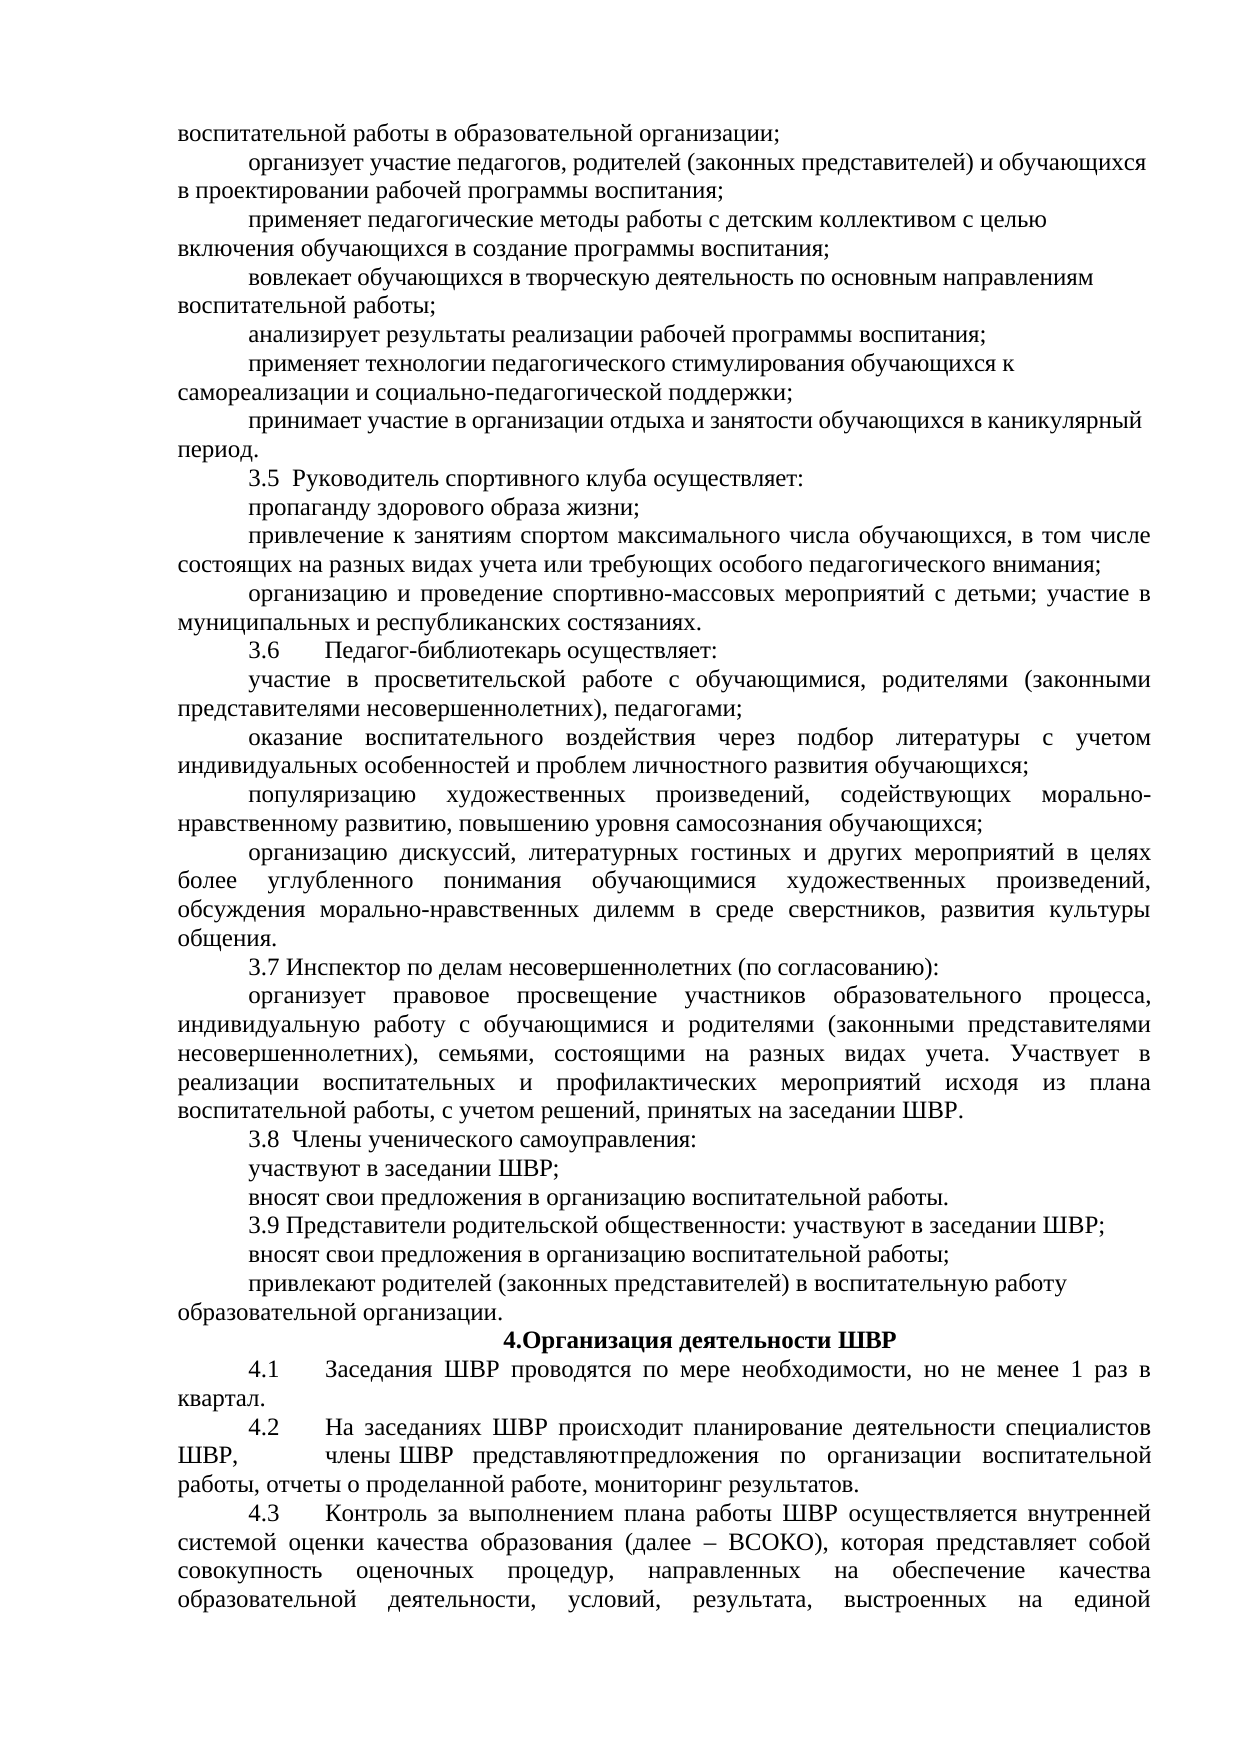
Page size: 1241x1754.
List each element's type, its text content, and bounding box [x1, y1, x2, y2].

text популяризацию художественных произведений, содействующих морально-нравственному развитию, повышению уровня самосознания обучающихся; [177, 779, 1152, 837]
text участвуют в заседании ШВР; [177, 1153, 1152, 1182]
text 3.7 Инспектор по делам несовершеннолетних (по согласованию): [177, 952, 1152, 981]
text привлекают родителей (законных представителей) в воспитательную работу образовательной организации. [177, 1268, 1152, 1326]
list Педагог-библиотекарь осуществляет: [177, 636, 1152, 664]
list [177, 1498, 1152, 1613]
text принимает участие в организации отдыха и занятости обучающихся в каникулярный период. [177, 406, 1152, 463]
text организацию дискуссий, литературных гостиных и других мероприятий в целях более углубленного понимания обучающимися художественных произведений, обсуждения морально-нравственных дилемм в среде сверстников, развития культуры общения. [177, 837, 1152, 952]
text 3.9 Представители родительской общественности: участвуют в заседании ШВР; [177, 1211, 1152, 1239]
text организацию и проведение спортивно-массовых мероприятий с детьми; участие в муниципальных и республиканских состязаниях. [177, 578, 1152, 636]
text вносят свои предложения в организацию воспитательной работы. [177, 1182, 1152, 1211]
list На заседаниях ШВР происходит планирование деятельности специалистов ШВР, члены ШВР представляют предложения по организации воспитательной работы, отчеты о проделанной работе, мониторинг результатов. [177, 1412, 1152, 1498]
text организует правовое просвещение участников образовательного процесса, индивидуальную работу с обучающимися и родителями (законными представителями несовершеннолетних), семьями, состоящими на разных видах учета. Участвует в реализации воспитательных и профилактических мероприятий исходя из плана воспитательной работы, с учетом решений, принятых на заседании ШВР. [177, 981, 1152, 1124]
text участие в просветительской работе с обучающимися, родителями (законными представителями несовершеннолетних), педагогами; [177, 664, 1152, 722]
text 3.5 Руководитель спортивного клуба осуществляет: [177, 463, 1152, 492]
text организует участие педагогов, родителей (законных представителей) и обучающихся в проектировании рабочей программы воспитания; [177, 147, 1152, 204]
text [177, 118, 1152, 147]
text вносят свои предложения в организацию воспитательной работы; [177, 1239, 1152, 1268]
text применяет педагогические методы работы с детским коллективом с целью включения обучающихся в создание программы воспитания; [177, 204, 1152, 262]
text оказание воспитательного воздействия через подбор литературы с учетом индивидуальных особенностей и проблем личностного развития обучающихся; [177, 722, 1152, 779]
text 4.Организация деятельности ШВР [177, 1326, 1152, 1354]
text анализирует результаты реализации рабочей программы воспитания; [177, 319, 1152, 348]
text вовлекает обучающихся в творческую деятельность по основным направлениям воспитательной работы; [177, 262, 1152, 319]
text 3.8 Члены ученического самоуправления: [177, 1124, 1152, 1153]
text применяет технологии педагогического стимулирования обучающихся к самореализации и социально-педагогической поддержки; [177, 348, 1152, 406]
list Заседания ШВР проводятся по мере необходимости, но не менее 1 раз в квартал. [177, 1354, 1152, 1412]
text привлечение к занятиям спортом максимального числа обучающихся, в том числе состоящих на разных видах учета или требующих особого педагогического внимания; [177, 521, 1152, 578]
text пропаганду здорового образа жизни; [177, 492, 1152, 521]
